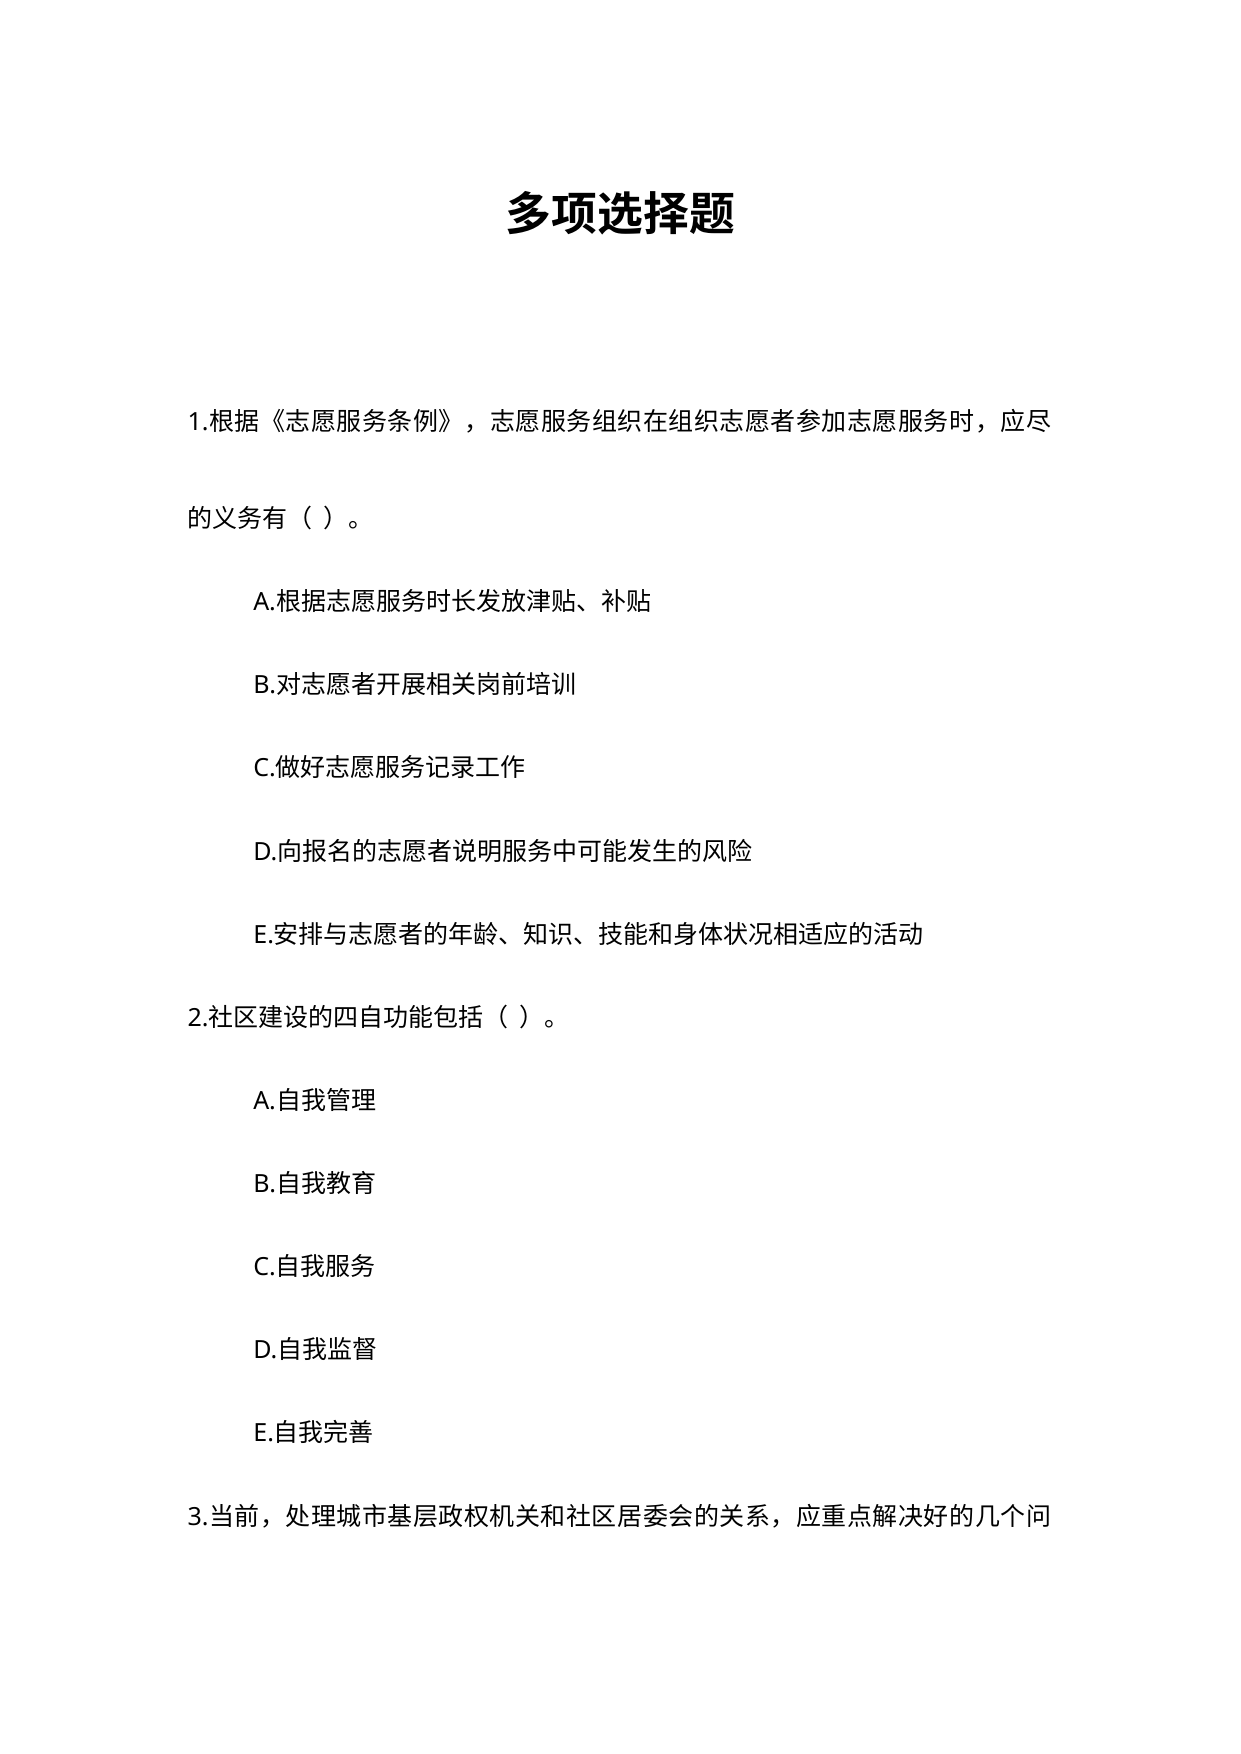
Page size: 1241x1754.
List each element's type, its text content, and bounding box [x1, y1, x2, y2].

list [187, 1482, 1053, 1547]
list B.对志愿者开展相关岗前培训 [253, 650, 1053, 715]
list E.安排与志愿者的年龄、知识、技能和身体状况相适应的活动 [253, 900, 1053, 965]
list C.做好志愿服务记录工作 [253, 733, 1053, 798]
list A.自我管理 [253, 1066, 1053, 1131]
list D.自我监督 [253, 1315, 1053, 1380]
list A.根据志愿服务时长发放津贴、补贴 [253, 567, 1053, 632]
list D.向报名的志愿者说明服务中可能发生的风险 [253, 817, 1053, 882]
list B.自我教育 [253, 1149, 1053, 1214]
list 2.社区建设的四自功能包括（ ）。 [187, 983, 1053, 1048]
subtitle 多项选择题 [187, 162, 1053, 259]
list E.自我完善 [253, 1398, 1053, 1463]
list C.自我服务 [253, 1232, 1053, 1297]
list 1.根据《志愿服务条例》，志愿服务组织在组织志愿者参加志愿服务时，应尽的义务有（ ）。 [187, 387, 1053, 549]
